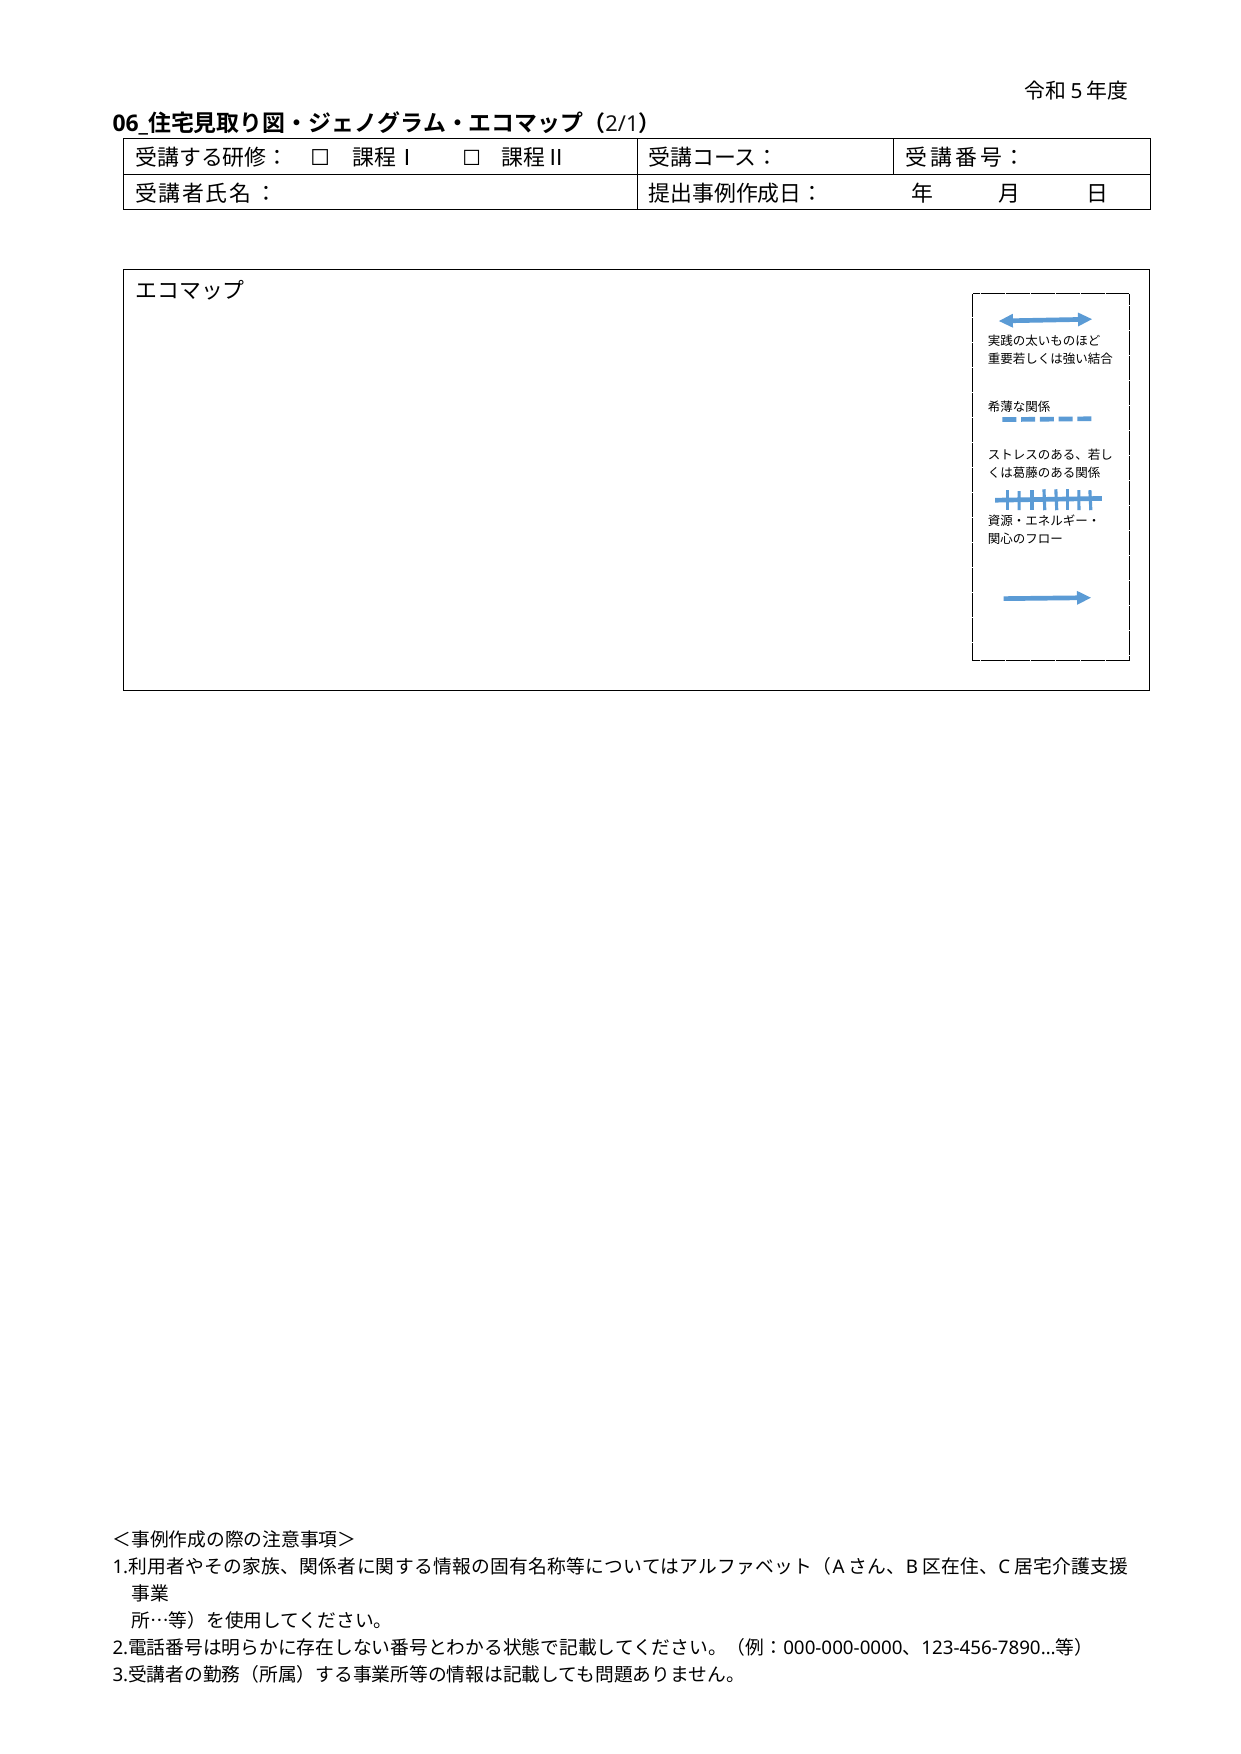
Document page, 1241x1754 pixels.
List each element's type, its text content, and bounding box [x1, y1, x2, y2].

table_cell エコマップ [124, 270, 1149, 690]
